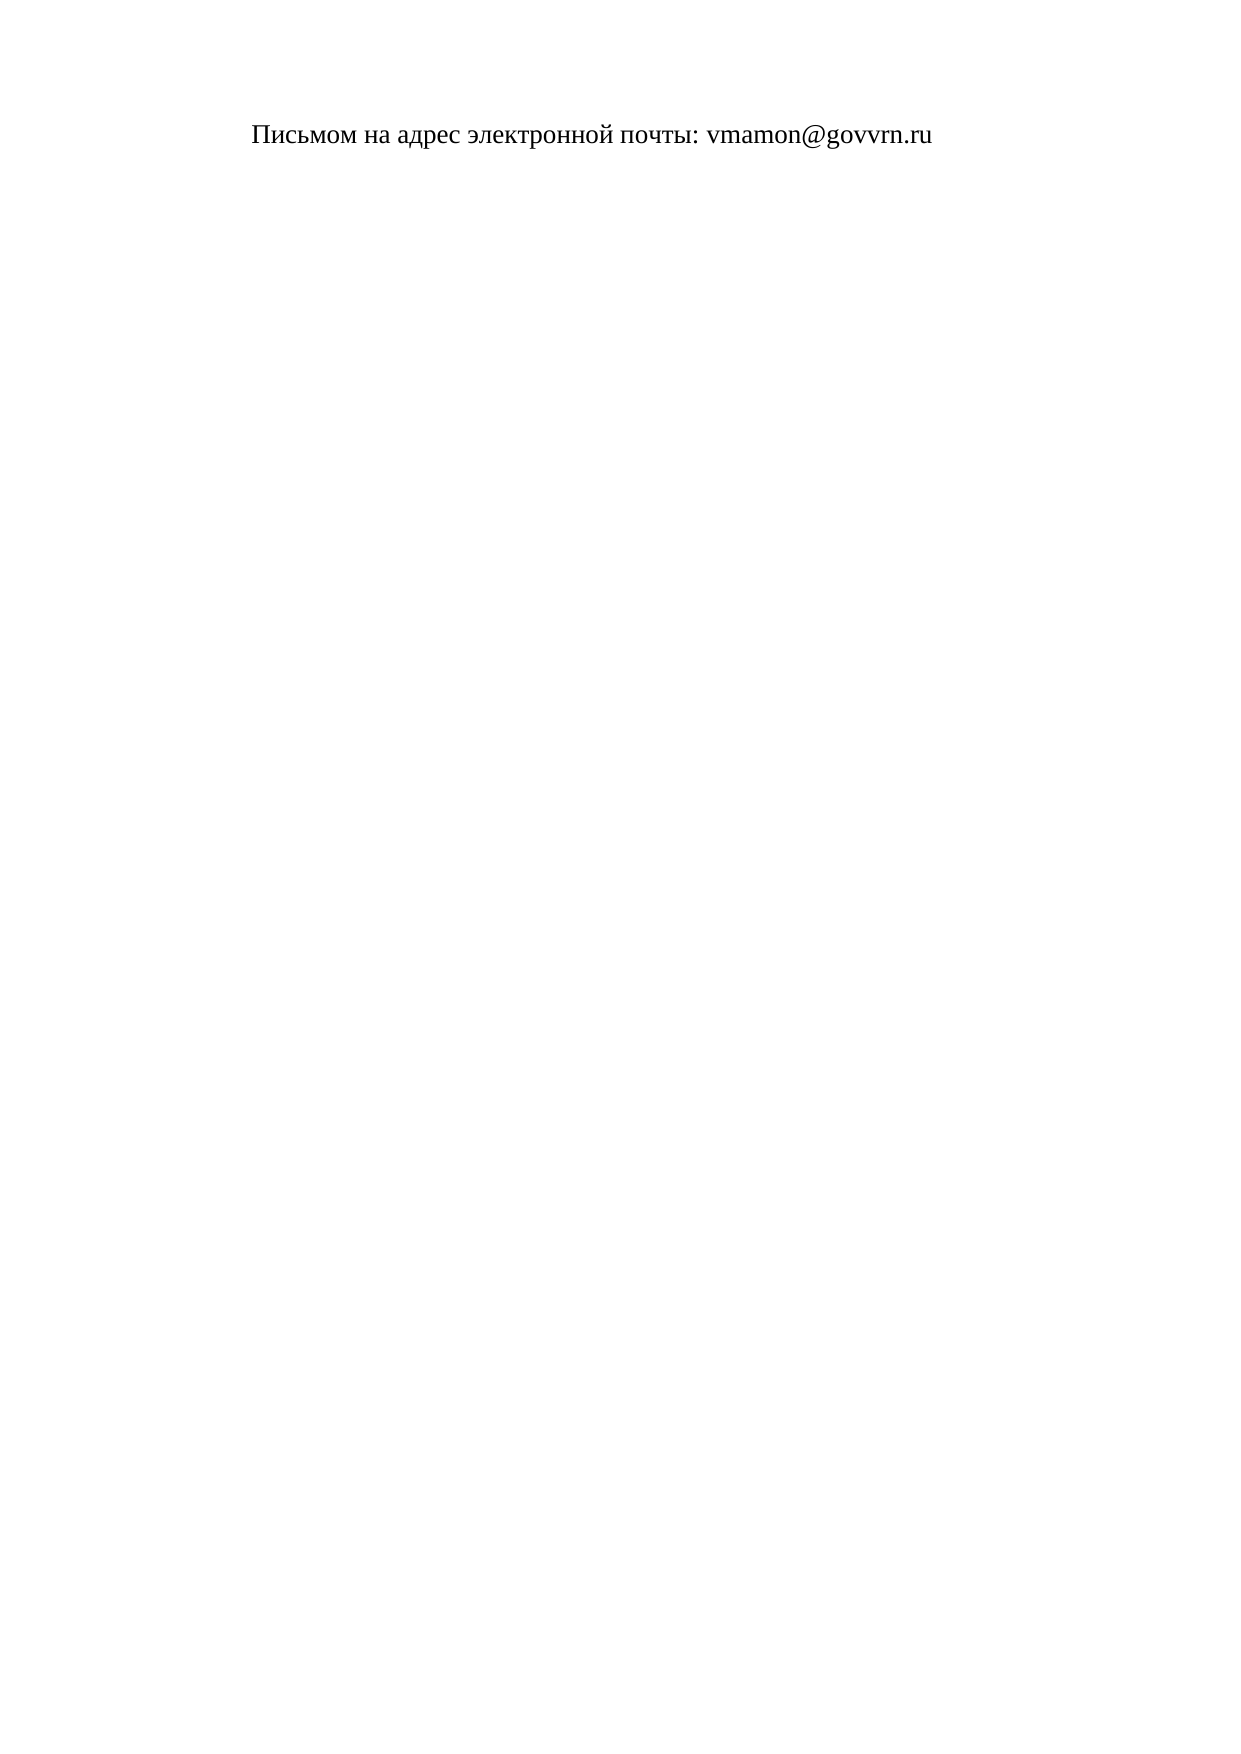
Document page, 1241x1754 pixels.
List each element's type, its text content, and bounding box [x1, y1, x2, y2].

text Письмом на адрес электронной почты: vmamon@govvrn.ru [177, 118, 1152, 149]
